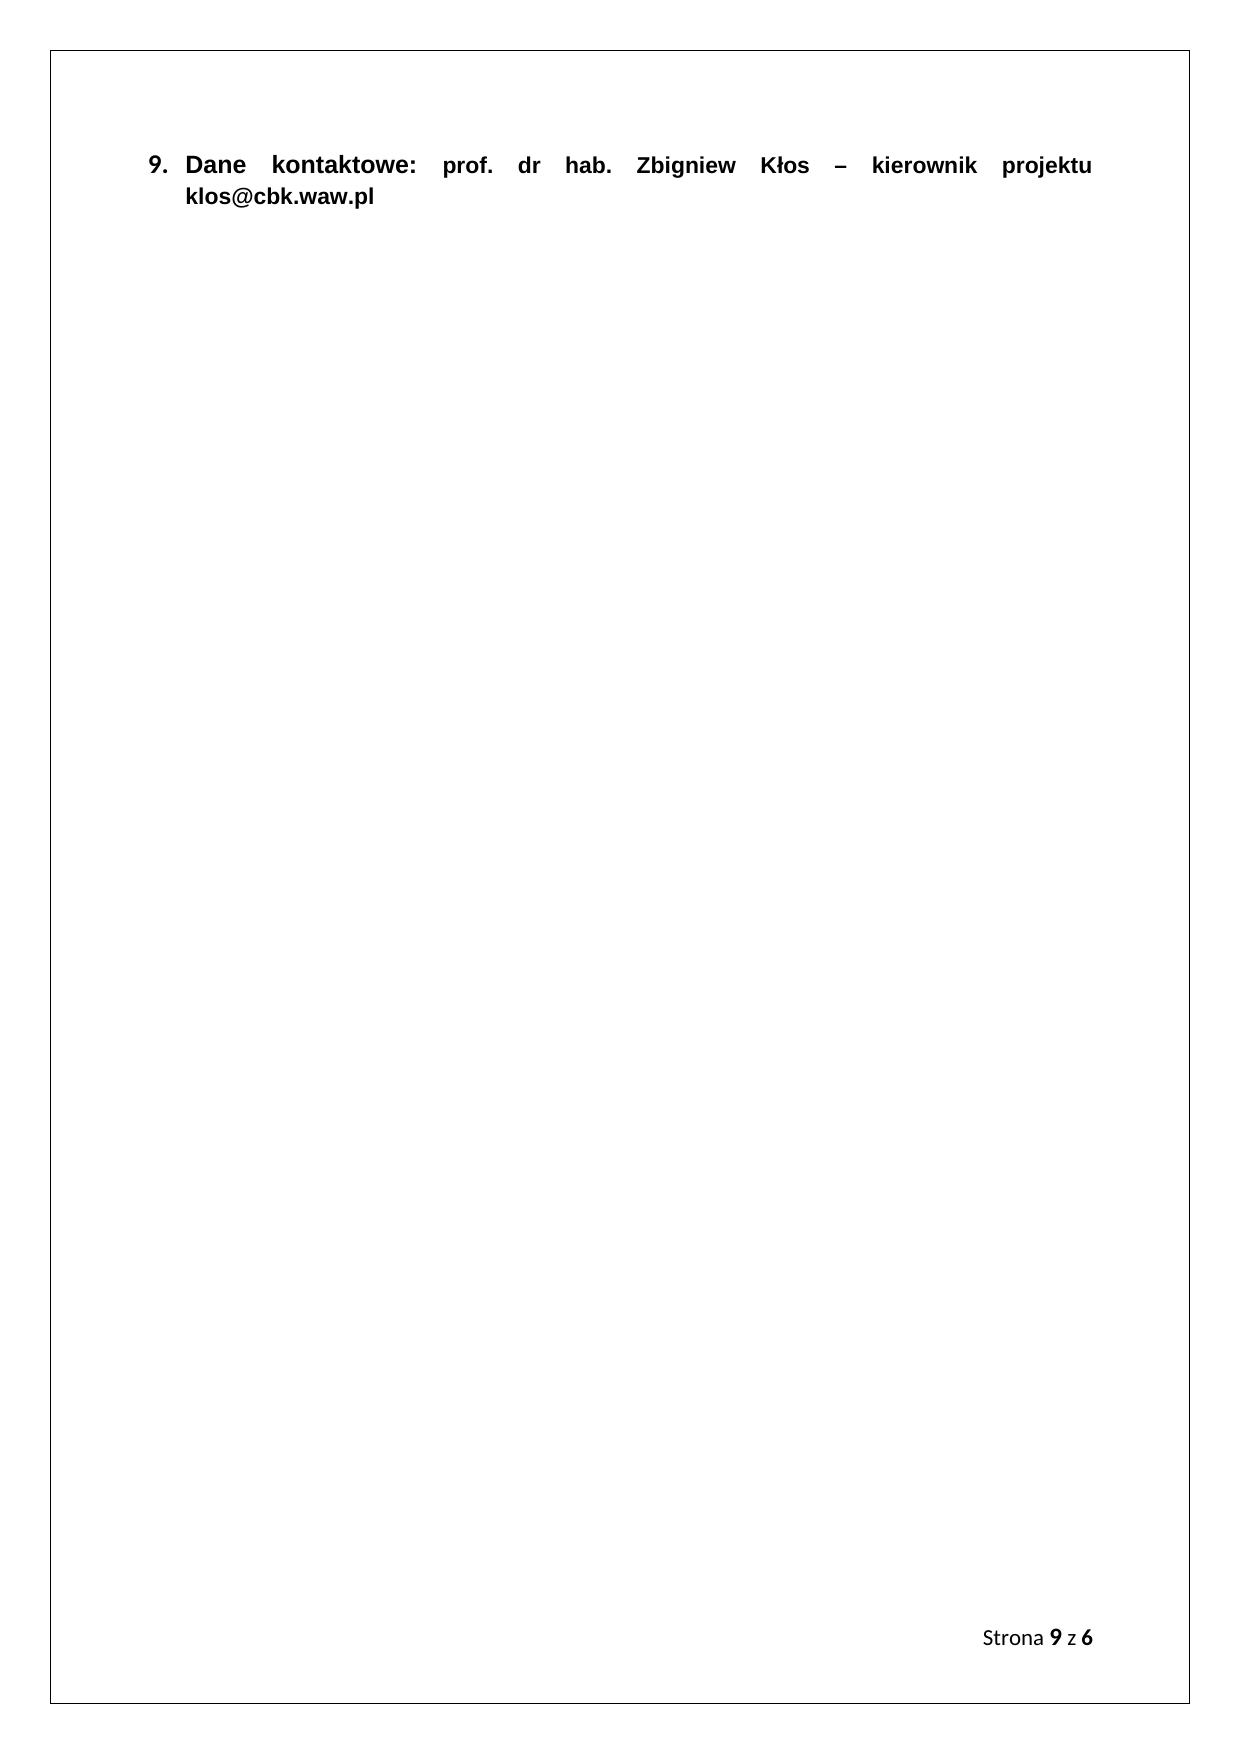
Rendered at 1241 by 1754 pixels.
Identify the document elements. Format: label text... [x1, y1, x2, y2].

list Dane kontaktowe: prof. dr hab. Zbigniew Kłos – kierownik projektu klos@cbk.waw.pl [148, 147, 1093, 209]
